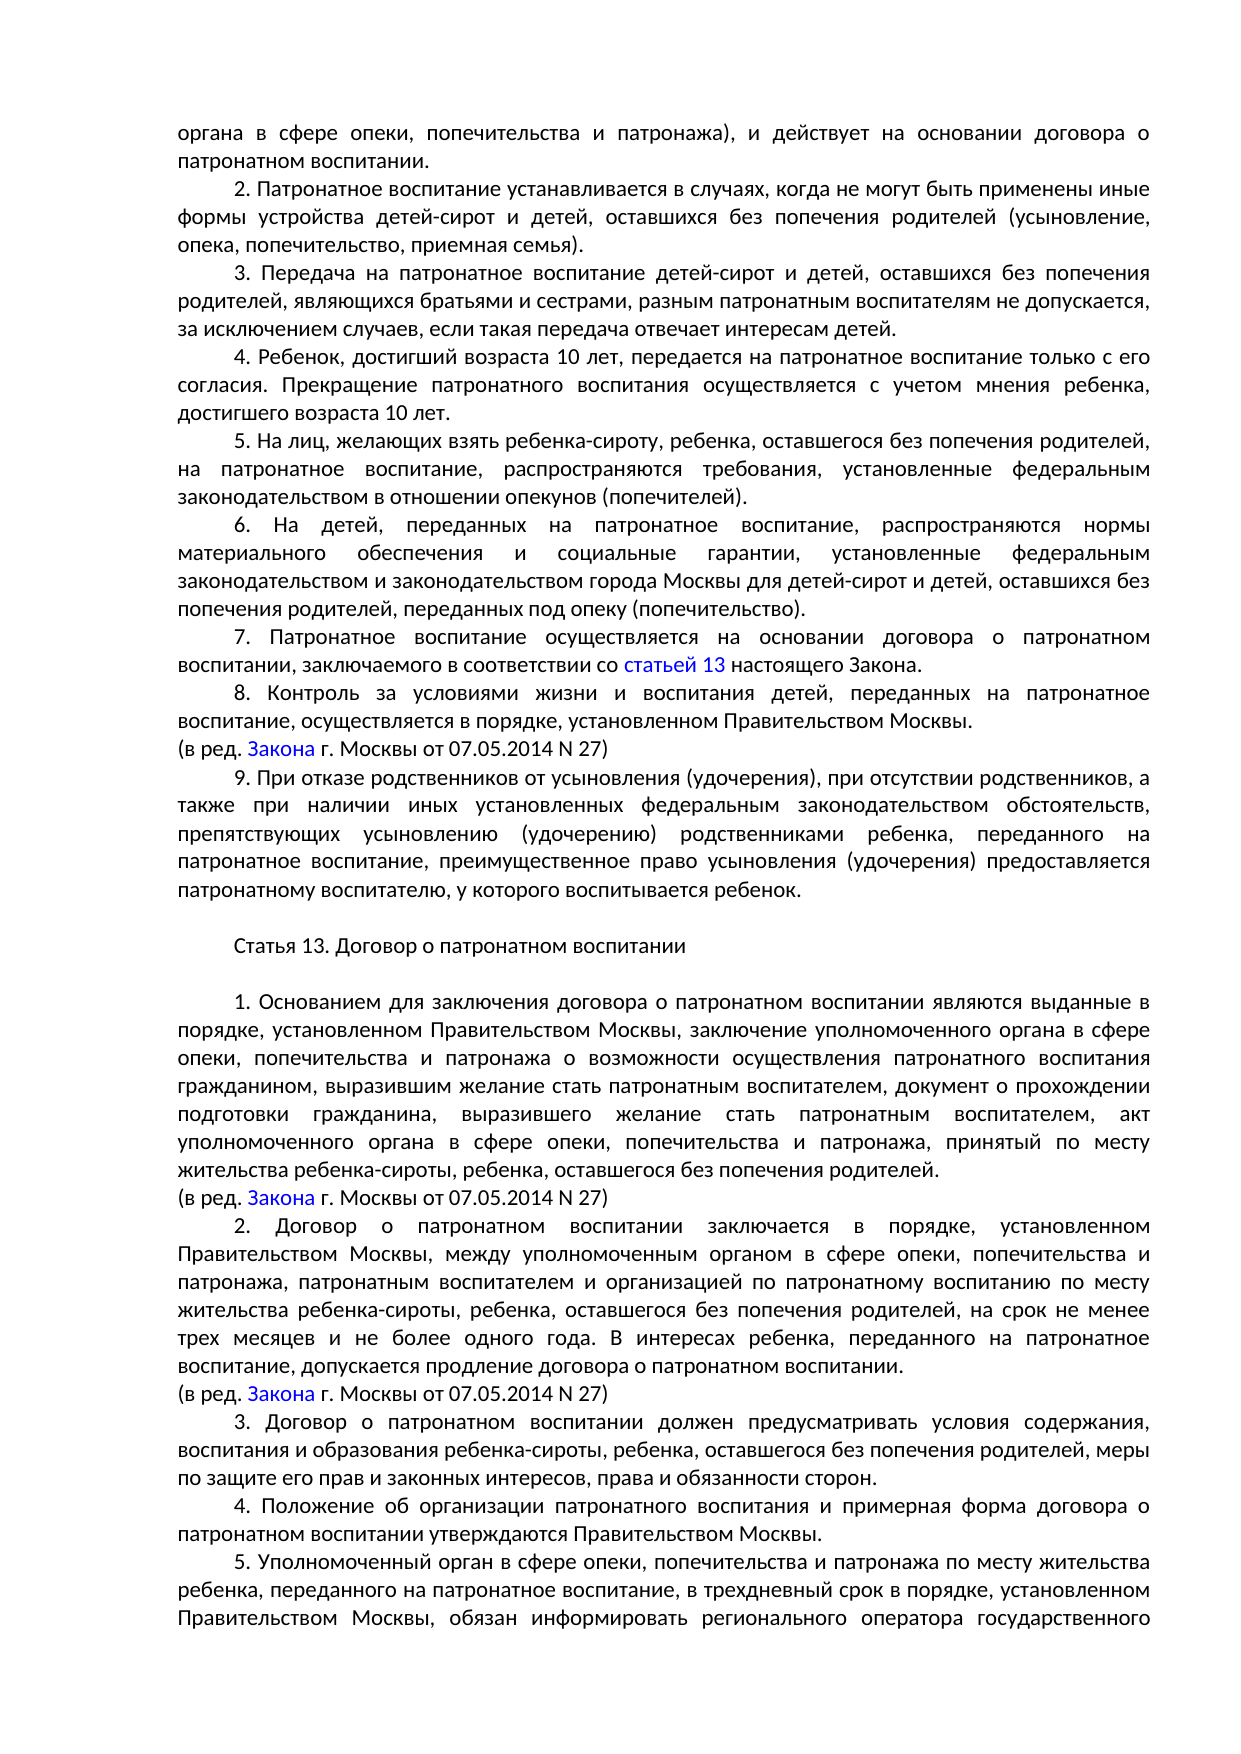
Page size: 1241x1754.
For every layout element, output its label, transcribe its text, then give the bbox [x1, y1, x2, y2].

text 2. Договор о патронатном воспитании заключается в порядке, установленном Правительством Москвы, между уполномоченным органом в сфере опеки, попечительства и патронажа, патронатным воспитателем и организацией по патронатному воспитанию по месту жительства ребенка-сироты, ребенка, оставшегося без попечения родителей, на срок не менее трех месяцев и не более одного года. В интересах ребенка, переданного на патронатное воспитание, допускается продление договора о патронатном воспитании. [177, 1211, 1152, 1379]
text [177, 118, 1152, 174]
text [177, 1547, 1152, 1631]
text 5. На лиц, желающих взять ребенка-сироту, ребенка, оставшегося без попечения родителей, на патронатное воспитание, распространяются требования, установленные федеральным законодательством в отношении опекунов (попечителей). [177, 426, 1152, 510]
text 4. Положение об организации патронатного воспитания и примерная форма договора о патронатном воспитании утверждаются Правительством Москвы. [177, 1491, 1152, 1547]
text 7. Патронатное воспитание осуществляется на основании договора о патронатном воспитании, заключаемого в соответствии со статьей 13 настоящего Закона. [177, 622, 1152, 678]
text 3. Договор о патронатном воспитании должен предусматривать условия содержания, воспитания и образования ребенка-сироты, ребенка, оставшегося без попечения родителей, меры по защите его прав и законных интересов, права и обязанности сторон. [177, 1407, 1152, 1491]
text (в ред. Закона г. Москвы от 07.05.2014 N 27) [177, 1183, 1152, 1211]
text 1. Основанием для заключения договора о патронатном воспитании являются выданные в порядке, установленном Правительством Москвы, заключение уполномоченного органа в сфере опеки, попечительства и патронажа о возможности осуществления патронатного воспитания гражданином, выразившим желание стать патронатным воспитателем, документ о прохождении подготовки гражданина, выразившего желание стать патронатным воспитателем, акт уполномоченного органа в сфере опеки, попечительства и патронажа, принятый по месту жительства ребенка-сироты, ребенка, оставшегося без попечения родителей. [177, 987, 1152, 1183]
text Статья 13. Договор о патронатном воспитании [177, 931, 1152, 959]
text 8. Контроль за условиями жизни и воспитания детей, переданных на патронатное воспитание, осуществляется в порядке, установленном Правительством Москвы. [177, 678, 1152, 734]
text 9. При отказе родственников от усыновления (удочерения), при отсутствии родственников, а также при наличии иных установленных федеральным законодательством обстоятельств, препятствующих усыновлению (удочерению) родственниками ребенка, переданного на патронатное воспитание, преимущественное право усыновления (удочерения) предоставляется патронатному воспитателю, у которого воспитывается ребенок. [177, 763, 1152, 903]
text (в ред. Закона г. Москвы от 07.05.2014 N 27) [177, 734, 1152, 763]
text 3. Передача на патронатное воспитание детей-сирот и детей, оставшихся без попечения родителей, являющихся братьями и сестрами, разным патронатным воспитателям не допускается, за исключением случаев, если такая передача отвечает интересам детей. [177, 258, 1152, 342]
text (в ред. Закона г. Москвы от 07.05.2014 N 27) [177, 1379, 1152, 1407]
text 2. Патронатное воспитание устанавливается в случаях, когда не могут быть применены иные формы устройства детей-сирот и детей, оставшихся без попечения родителей (усыновление, опека, попечительство, приемная семья). [177, 174, 1152, 258]
text 6. На детей, переданных на патронатное воспитание, распространяются нормы материального обеспечения и социальные гарантии, установленные федеральным законодательством и законодательством города Москвы для детей-сирот и детей, оставшихся без попечения родителей, переданных под опеку (попечительство). [177, 510, 1152, 622]
text 4. Ребенок, достигший возраста 10 лет, передается на патронатное воспитание только с его согласия. Прекращение патронатного воспитания осуществляется с учетом мнения ребенка, достигшего возраста 10 лет. [177, 342, 1152, 426]
